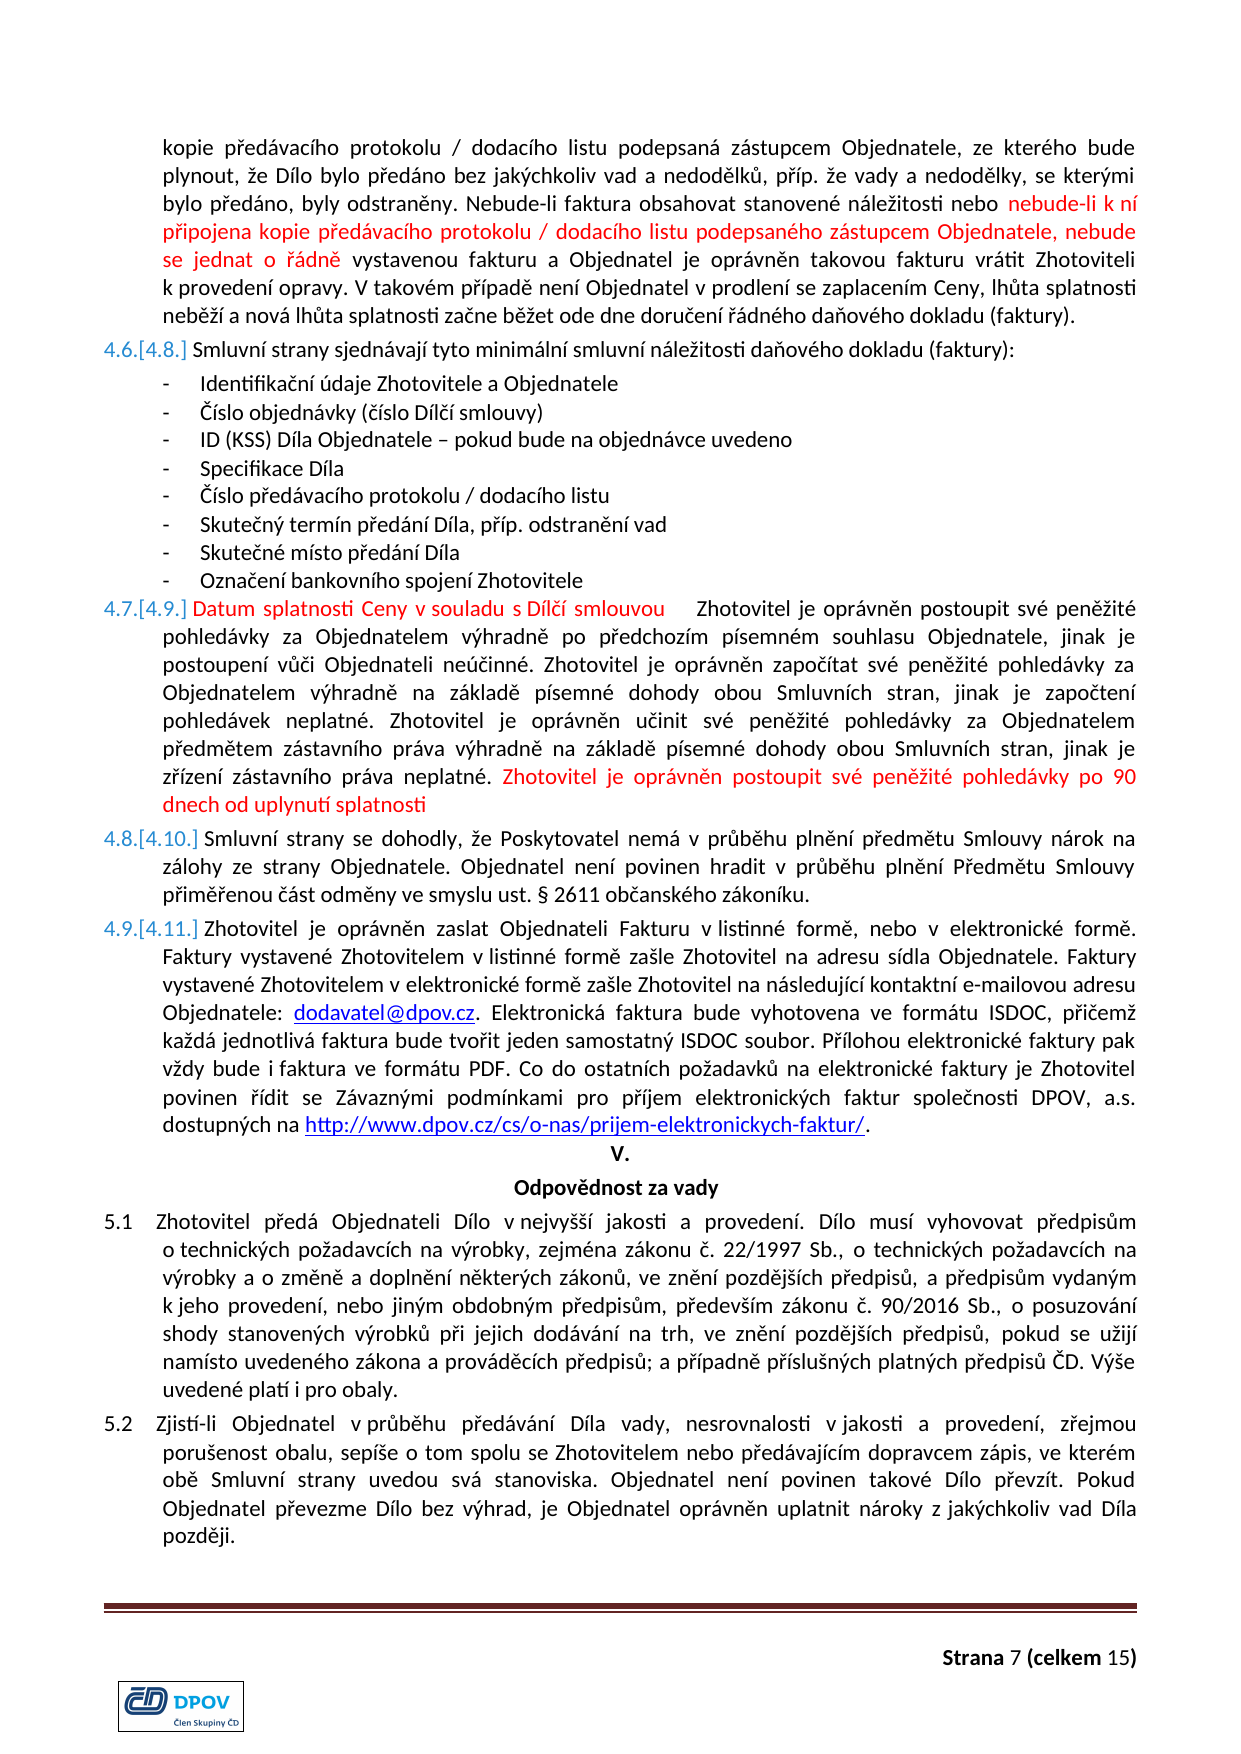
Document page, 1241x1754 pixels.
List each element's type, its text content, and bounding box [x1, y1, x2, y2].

picture [119, 1682, 243, 1731]
list Číslo předávacího protokolu / dodacího listu [162, 482, 1137, 510]
list Smluvní strany sjednávají tyto minimální smluvní náležitosti daňového dokladu (faktury): [103, 335, 1137, 363]
list Zjistí-li Objednatel v průběhu předávání Díla vady, nesrovnalosti v jakosti a provedení, zřejmou porušenost obalu, sepíše o tom spolu se Zhotovitelem nebo předávajícím dopravcem zápis, ve kterém obě Smluvní strany uvedou svá stanoviska. Objednatel není povinen takové Dílo převzít. Pokud Objednatel převezme Dílo bez výhrad, je Objednatel oprávněn uplatnit nároky z jakýchkoliv vad Díla později. [103, 1409, 1137, 1550]
list Datum splatnosti Ceny v souladu s Dílčí smlouvou Zhotovitel je oprávněn postoupit své peněžité pohledávky za Objednatelem výhradně po předchozím písemném souhlasu Objednatele, jinak je postoupení vůči Objednateli neúčinné. Zhotovitel je oprávněn započítat své peněžité pohledávky za Objednatelem výhradně na základě písemné dohody obou Smluvních stran, jinak je započtení pohledávek neplatné. Zhotovitel je oprávněn učinit své peněžité pohledávky za Objednatelem předmětem zástavního práva výhradně na základě písemné dohody obou Smluvních stran, jinak je zřízení zástavního práva neplatné. Zhotovitel je oprávněn postoupit své peněžité pohledávky po 90 dnech od uplynutí splatnosti [103, 594, 1137, 818]
text V. [103, 1139, 1137, 1167]
list Skutečné místo předání Díla [162, 538, 1137, 566]
list Zhotovitel předá Objednateli Dílo v nejvyšší jakosti a provedení. Dílo musí vyhovovat předpisům o technických požadavcích na výrobky, zejména zákonu č. 22/1997 Sb., o technických požadavcích na výrobky a o změně a doplnění některých zákonů, ve znění pozdějších předpisů, a předpisům vydaným k jeho provedení, nebo jiným obdobným předpisům, především zákonu č. 90/2016 Sb., o posuzování shody stanovených výrobků při jejich dodávání na trh, ve znění pozdějších předpisů, pokud se užijí namísto uvedeného zákona a prováděcích předpisů; a případně příslušných platných předpisů ČD. Výše uvedené platí i pro obaly. [103, 1207, 1137, 1403]
list Smluvní strany se dohodly, že Poskytovatel nemá v průběhu plnění předmětu Smlouvy nárok na zálohy ze strany Objednatele. Objednatel není povinen hradit v průběhu plnění Předmětu Smlouvy přiměřenou část odměny ve smyslu ust. § 2611 občanského zákoníku. [103, 824, 1137, 908]
list Zhotovitel je oprávněn zaslat Objednateli Fakturu v listinné formě, nebo v elektronické formě. Faktury vystavené Zhotovitelem v listinné formě zašle Zhotovitel na adresu sídla Objednatele. Faktury vystavené Zhotovitelem v elektronické formě zašle Zhotovitel na následující kontaktní e-mailovou adresu Objednatele: dodavatel@dpov.cz. Elektronická faktura bude vyhotovena ve formátu ISDOC, přičemž každá jednotlivá faktura bude tvořit jeden samostatný ISDOC soubor. Přílohou elektronické faktury pak vždy bude i faktura ve formátu PDF. Co do ostatních požadavků na elektronické faktury je Zhotovitel povinen řídit se Závaznými podmínkami pro příjem elektronických faktur společnosti DPOV, a.s. dostupných na http://www.dpov.cz/cs/o-nas/prijem-elektronickych-faktur/. [103, 914, 1137, 1139]
list Číslo objednávky (číslo Dílčí smlouvy) [162, 398, 1137, 426]
list Označení bankovního spojení Zhotovitele [162, 566, 1137, 594]
list Identifikační údaje Zhotovitele a Objednatele [162, 369, 1137, 398]
list Skutečný termín předání Díla, příp. odstranění vad [162, 510, 1137, 538]
list Specifikace Díla [162, 454, 1137, 482]
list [103, 133, 1137, 329]
list ID (KSS) Díla Objednatele – pokud bude na objednávce uvedeno [162, 426, 1137, 454]
text Odpovědnost za vady [96, 1173, 1137, 1201]
